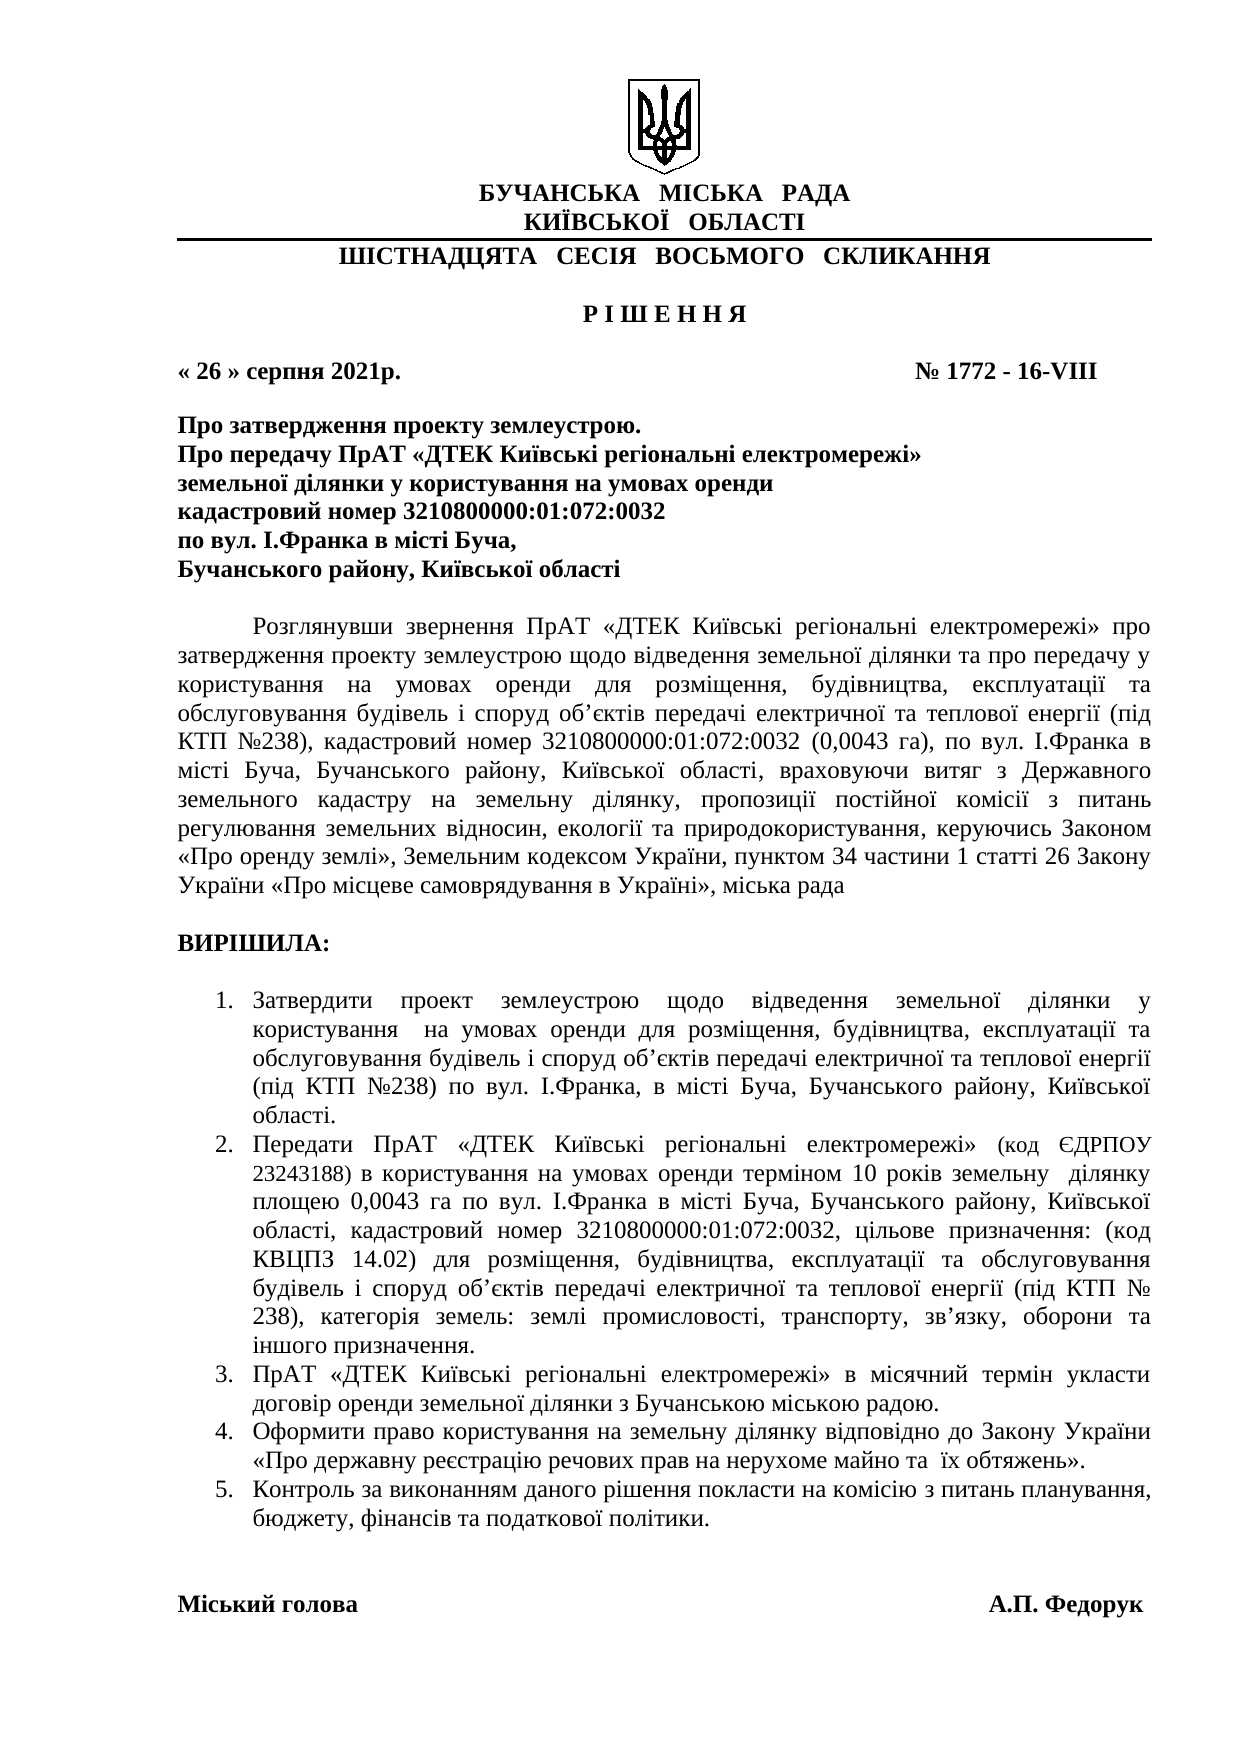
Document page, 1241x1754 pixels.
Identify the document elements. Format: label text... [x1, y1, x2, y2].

list Контроль за виконанням даного рішення покласти на комісію з питань планування, бюджету, фінансів та податкової політики. [215, 1474, 1152, 1531]
text Р І Ш Е Н Н Я [177, 299, 1152, 327]
text КИЇВСЬКОЇ ОБЛАСТІ [177, 207, 1152, 238]
text кадастровий номер 3210800000:01:072:0032 [177, 496, 1152, 525]
text « 26 » серпня 2021р. № 1772 - 16-VІІІ [177, 356, 1152, 385]
list ПрАТ «ДТЕК Київські регіональні електромережі» в місячний термін укласти договір оренди земельної ділянки з Бучанською міською радою. [215, 1359, 1152, 1416]
text Міський голова А.П. Федорук [177, 1589, 1152, 1618]
text Бучанського району, Київської області [177, 554, 1152, 583]
text БУЧАНСЬКА МІСЬКА РАДА [177, 178, 1152, 207]
text ШІСТНАДЦЯТА СЕСІЯ ВОСЬМОГО СКЛИКАННЯ [177, 241, 1152, 270]
text земельної ділянки у користування на умовах оренди [177, 468, 1152, 496]
text Розглянувши звернення ПрАТ «ДТЕК Київські регіональні електромережі» про затвердження проекту землеустрою щодо відведення земельної ділянки та про передачу у користування на умовах оренди для розміщення, будівництва, експлуатації та обслуговування будівель і споруд об’єктів передачі електричної та теплової енергії (під КТП №238), кадастровий номер 3210800000:01:072:0032 (0,0043 га), по вул. І.Франка в місті Буча, Бучанського району, Київської області, враховуючи витяг з Державного земельного кадастру на земельну ділянку, пропозиції постійної комісії з питань регулювання земельних відносин, екології та природокористування, керуючись Законом «Про оренду землі», Земельним кодексом України, пунктом 34 частини 1 статті 26 Закону України «Про місцеве самоврядування в Україні», міська рада [177, 611, 1152, 899]
list Затвердити проект землеустрою щодо відведення земельної ділянки у користування на умовах оренди для розміщення, будівництва, експлуатації та обслуговування будівель і споруд об’єктів передачі електричної та теплової енергії (під КТП №238) по вул. І.Франка, в місті Буча, Бучанського району, Київської області. [215, 985, 1152, 1129]
text ВИРІШИЛА: [177, 928, 1152, 956]
text Про затвердження проекту землеустрою. [177, 410, 1152, 439]
list Передати ПрАТ «ДТЕК Київські регіональні електромережі» (код ЄДРПОУ 23243188) в користування на умовах оренди терміном 10 років земельну ділянку площею 0,0043 га по вул. І.Франка в місті Буча, Бучанського району, Київської області, кадастровий номер 3210800000:01:072:0032, цільове призначення: (код КВЦПЗ 14.02) для розміщення, будівництва, експлуатації та обслуговування будівель і споруд об’єктів передачі електричної та теплової енергії (під КТП № 238), категорія земель: землі промисловості, транспорту, зв’язку, оборони та іншого призначення. [215, 1129, 1152, 1359]
text Про передачу ПрАТ «ДТЕК Київські регіональні електромережі» [177, 439, 1152, 468]
text по вул. І.Франка в місті Буча, [177, 525, 1152, 554]
list Оформити право користування на земельну ділянку відповідно до Закону України «Про державну реєстрацію речових прав на нерухоме майно та їх обтяжень». [215, 1416, 1152, 1474]
